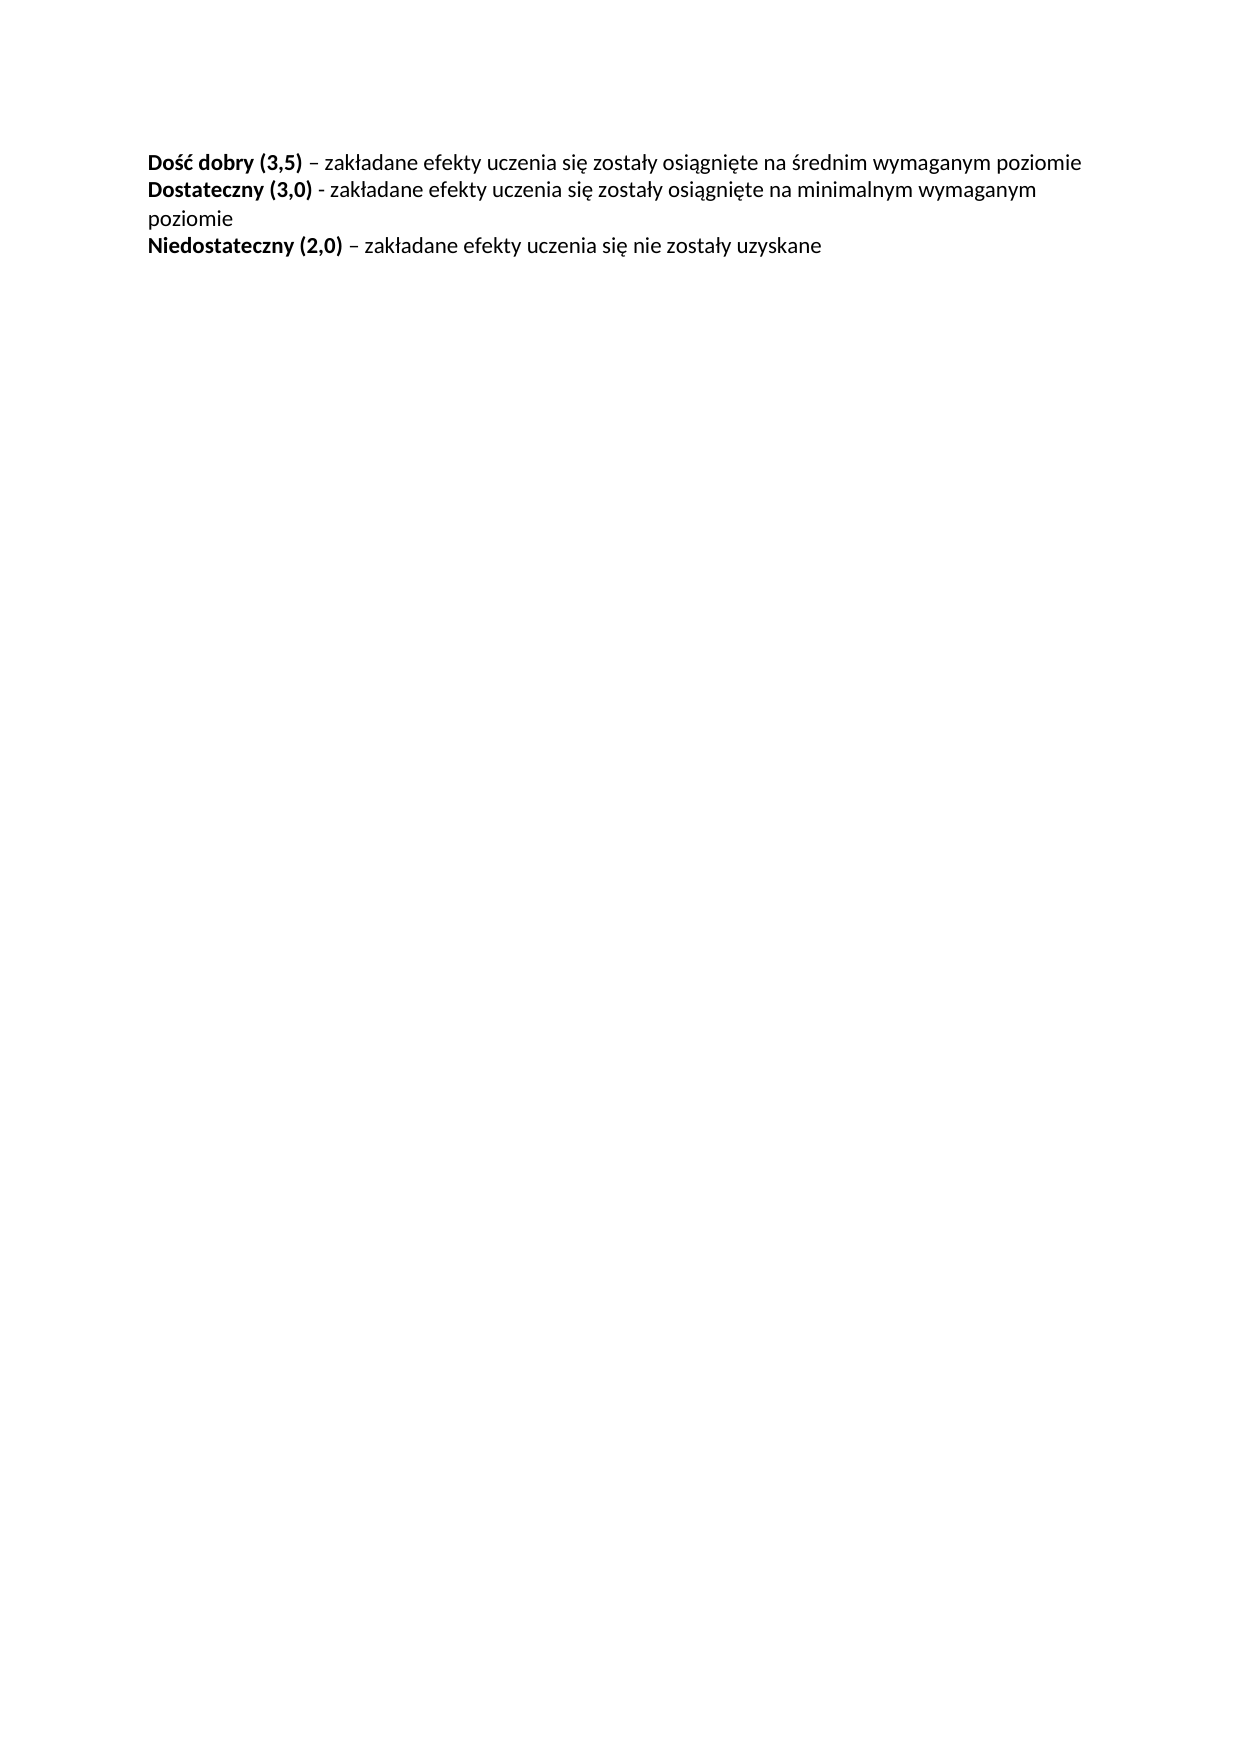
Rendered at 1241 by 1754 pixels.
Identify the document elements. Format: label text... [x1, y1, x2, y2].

text Niedostateczny (2,0) – zakładane efekty uczenia się nie zostały uzyskane [148, 232, 1093, 260]
text Dostateczny (3,0) - zakładane efekty uczenia się zostały osiągnięte na minimalnym wymaganym poziomie [148, 176, 1093, 232]
text Dość dobry (3,5) – zakładane efekty uczenia się zostały osiągnięte na średnim wymaganym poziomie [148, 148, 1093, 176]
